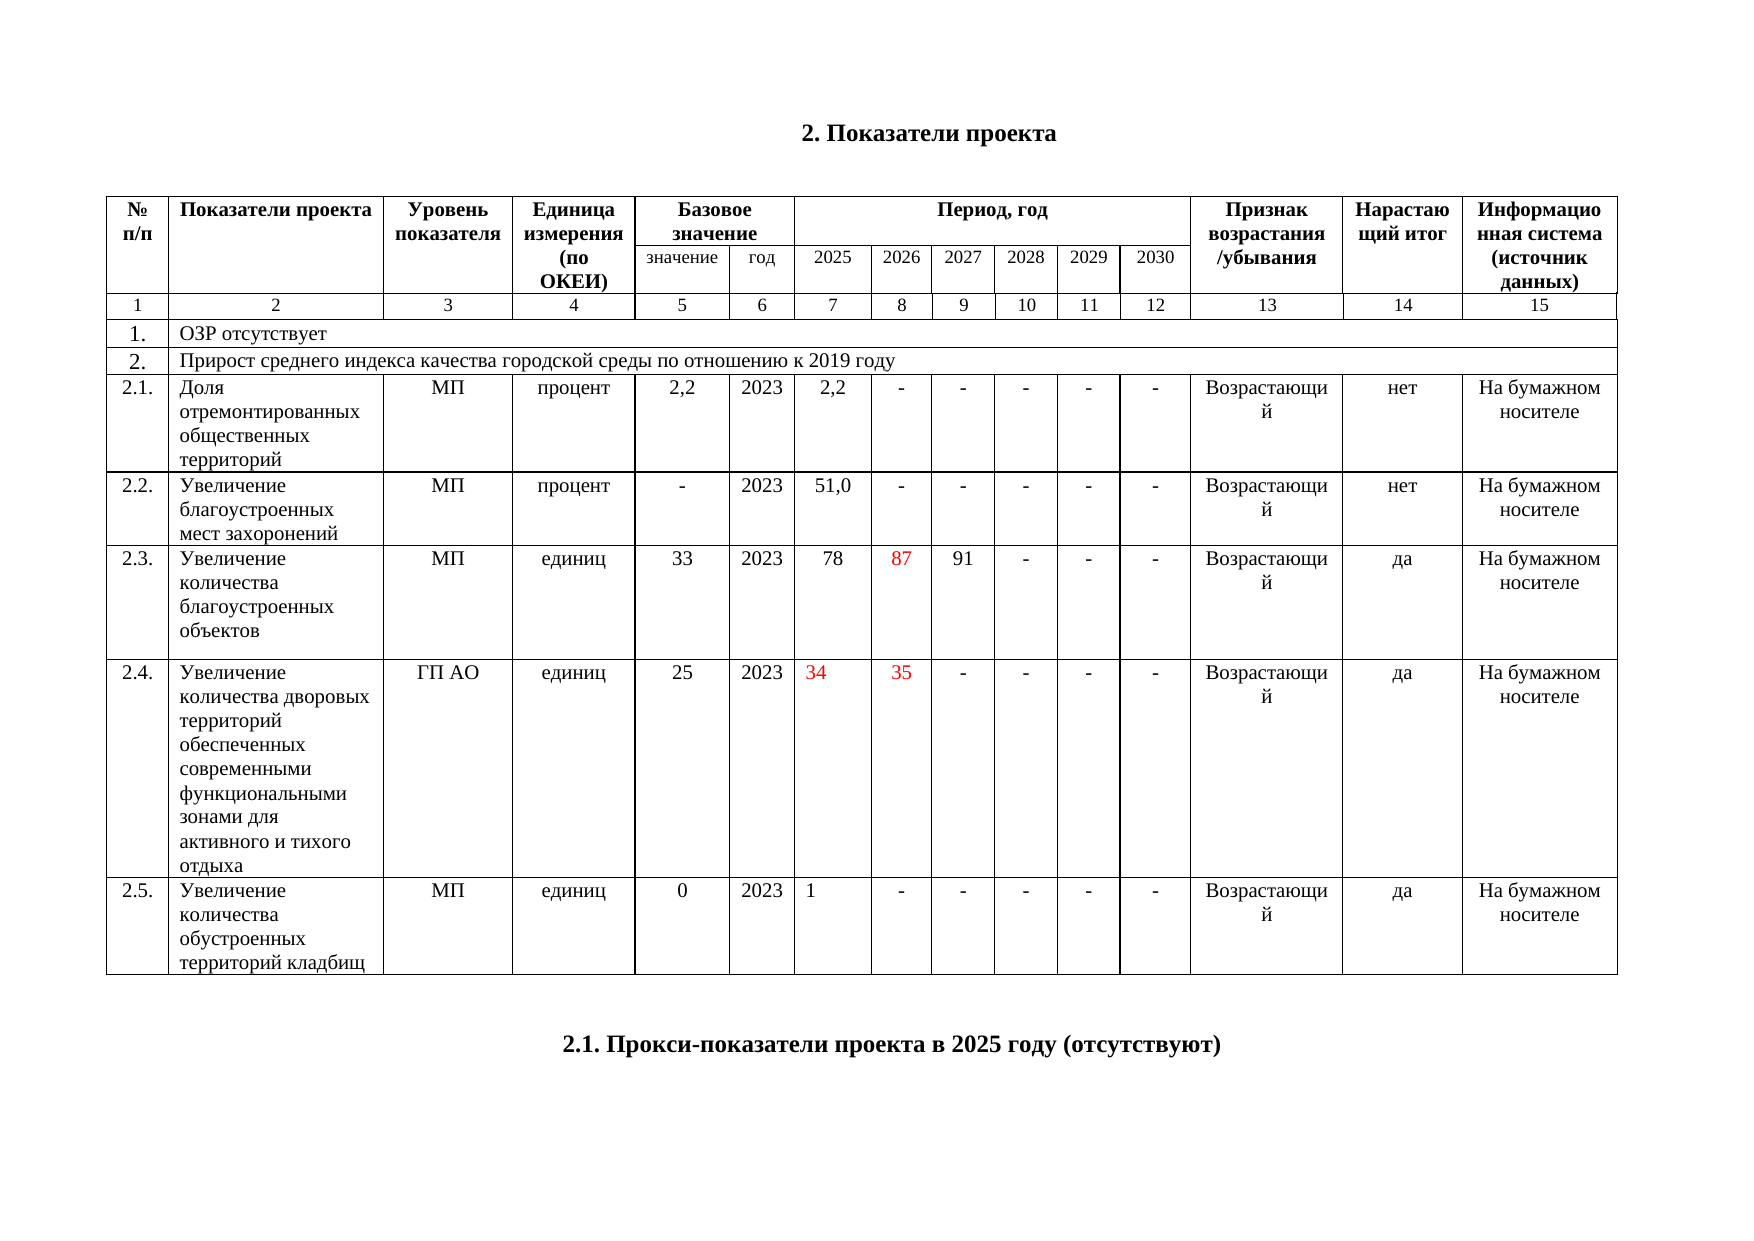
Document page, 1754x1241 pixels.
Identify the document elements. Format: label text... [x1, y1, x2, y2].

table_cell 0 [636, 878, 729, 974]
table_cell 2025 [795, 246, 871, 293]
table_cell 2023 [730, 375, 794, 471]
table_cell 34 [795, 660, 871, 877]
table_cell Увеличение количества благоустроенных объектов [169, 546, 383, 659]
table_cell 2023 [730, 878, 794, 974]
table_header Единица измерения (по ОКЕИ) [513, 197, 634, 293]
table_cell единиц [513, 660, 634, 877]
table_cell 2,2 [795, 375, 871, 471]
table_cell - [1058, 375, 1119, 471]
table_cell - [1058, 878, 1119, 974]
table_cell 87 [872, 546, 931, 659]
table_cell Увеличение количества обустроенных территорий кладбищ [169, 878, 383, 974]
table_cell год [730, 246, 794, 293]
table_cell - [872, 473, 931, 545]
table_cell - [995, 878, 1057, 974]
table_cell 2030 [1121, 246, 1190, 293]
table_cell - [1058, 660, 1119, 877]
table_cell значение [636, 246, 729, 293]
table_cell - [1121, 546, 1190, 659]
table_cell - [1121, 375, 1190, 471]
table_cell 2023 [730, 660, 794, 877]
table_cell Прирост среднего индекса качества городской среды по отношению к 2019 году [169, 348, 1617, 374]
table_cell - [1121, 473, 1190, 545]
table_cell нет [1343, 473, 1462, 545]
table_cell процент [513, 473, 634, 545]
table_header № п/п [107, 197, 168, 293]
table_cell На бумажном носителе [1463, 546, 1617, 659]
table_cell Возрастающий [1191, 878, 1342, 974]
table_cell 2.1. [107, 375, 168, 471]
table_cell 11 [1058, 294, 1120, 319]
table_cell - [1058, 473, 1119, 545]
table_cell ГП АО [384, 660, 512, 877]
table_cell МП [384, 473, 512, 545]
table_cell На бумажном носителе [1463, 473, 1617, 545]
table_cell 1 [795, 878, 871, 974]
table_header Показатели проекта [169, 197, 383, 293]
table_cell - [995, 660, 1057, 877]
table_cell Увеличение количества дворовых территорий обеспеченных современными функциональными зонами для активного и тихого отдыха [169, 660, 383, 877]
table_cell да [1343, 660, 1462, 877]
table_cell 2.3. [107, 546, 168, 659]
table_cell На бумажном носителе [1463, 375, 1617, 471]
table_cell - [995, 546, 1057, 659]
table_cell да [1343, 546, 1462, 659]
table_cell 15 [1463, 294, 1616, 319]
table_cell 2.2. [107, 473, 168, 545]
table_cell Возрастающий [1191, 375, 1342, 471]
table_cell 4 [513, 294, 634, 319]
table_cell 3 [384, 294, 512, 319]
table_cell МП [384, 375, 512, 471]
table_cell 2023 [730, 473, 794, 545]
table_cell - [872, 375, 931, 471]
table_cell 2.5. [107, 878, 168, 974]
table_cell 2026 [872, 246, 931, 293]
table_cell 9 [933, 294, 995, 319]
table_cell 2,2 [636, 375, 729, 471]
list 2. Показатели проекта [193, 118, 1665, 147]
table_header Признак возрастания /убывания [1191, 197, 1342, 293]
table_cell нет [1343, 375, 1462, 471]
table_cell 78 [795, 546, 871, 659]
table_cell Возрастающий [1191, 660, 1342, 877]
table_cell 7 [795, 294, 871, 319]
table_cell - [636, 473, 729, 545]
table_cell 35 [872, 660, 931, 877]
table_cell МП [384, 878, 512, 974]
table_cell 2. [107, 348, 168, 374]
table_cell - [932, 473, 994, 545]
table_cell Возрастающий [1191, 546, 1342, 659]
table_header Период, год [795, 197, 1190, 245]
table_cell - [932, 375, 994, 471]
table_header Уровень показателя [384, 197, 512, 293]
table_cell - [995, 375, 1057, 471]
table_header Информационная система (источник данных) [1463, 197, 1617, 293]
table_header Нарастающий итог [1343, 197, 1462, 293]
text 2.1. Прокси-показатели проекта в 2025 году (отсутствуют) [118, 1029, 1665, 1058]
table_cell Доля отремонтированных общественных территорий [169, 375, 383, 471]
table_cell 13 [1191, 294, 1343, 319]
table_cell 14 [1344, 294, 1462, 319]
table_cell 10 [996, 294, 1057, 319]
table_cell 2027 [932, 246, 994, 293]
table_cell МП [384, 546, 512, 659]
table_cell 2028 [995, 246, 1057, 293]
table_cell единиц [513, 878, 634, 974]
table_cell 25 [636, 660, 729, 877]
table_cell - [1058, 546, 1119, 659]
table_cell 33 [636, 546, 729, 659]
table_cell - [1121, 878, 1190, 974]
table_cell Возрастающий [1191, 473, 1342, 545]
table_header Базовое значение [636, 197, 794, 245]
table_cell 51,0 [795, 473, 871, 545]
table_cell 6 [730, 294, 794, 319]
table_cell Увеличение благоустроенных мест захоронений [169, 473, 383, 545]
table_cell - [932, 878, 994, 974]
table_cell ОЗР отсутствует [169, 320, 1617, 347]
table_cell На бумажном носителе [1463, 878, 1617, 974]
table_cell - [995, 473, 1057, 545]
table_cell 1. [107, 320, 168, 347]
table_cell 1 [107, 294, 168, 319]
table_cell 8 [872, 294, 932, 319]
table_cell 91 [932, 546, 994, 659]
table_cell - [1121, 660, 1190, 877]
table_cell - [872, 878, 931, 974]
table_cell На бумажном носителе [1463, 660, 1617, 877]
table_cell 12 [1121, 294, 1190, 319]
table_cell - [932, 660, 994, 877]
table_cell 2029 [1058, 246, 1119, 293]
table_cell единиц [513, 546, 634, 659]
table_cell 2023 [730, 546, 794, 659]
table_cell 2 [169, 294, 383, 319]
table_cell 5 [636, 294, 729, 319]
table_cell процент [513, 375, 634, 471]
table_cell да [1343, 878, 1462, 974]
table_cell 2.4. [107, 660, 168, 877]
